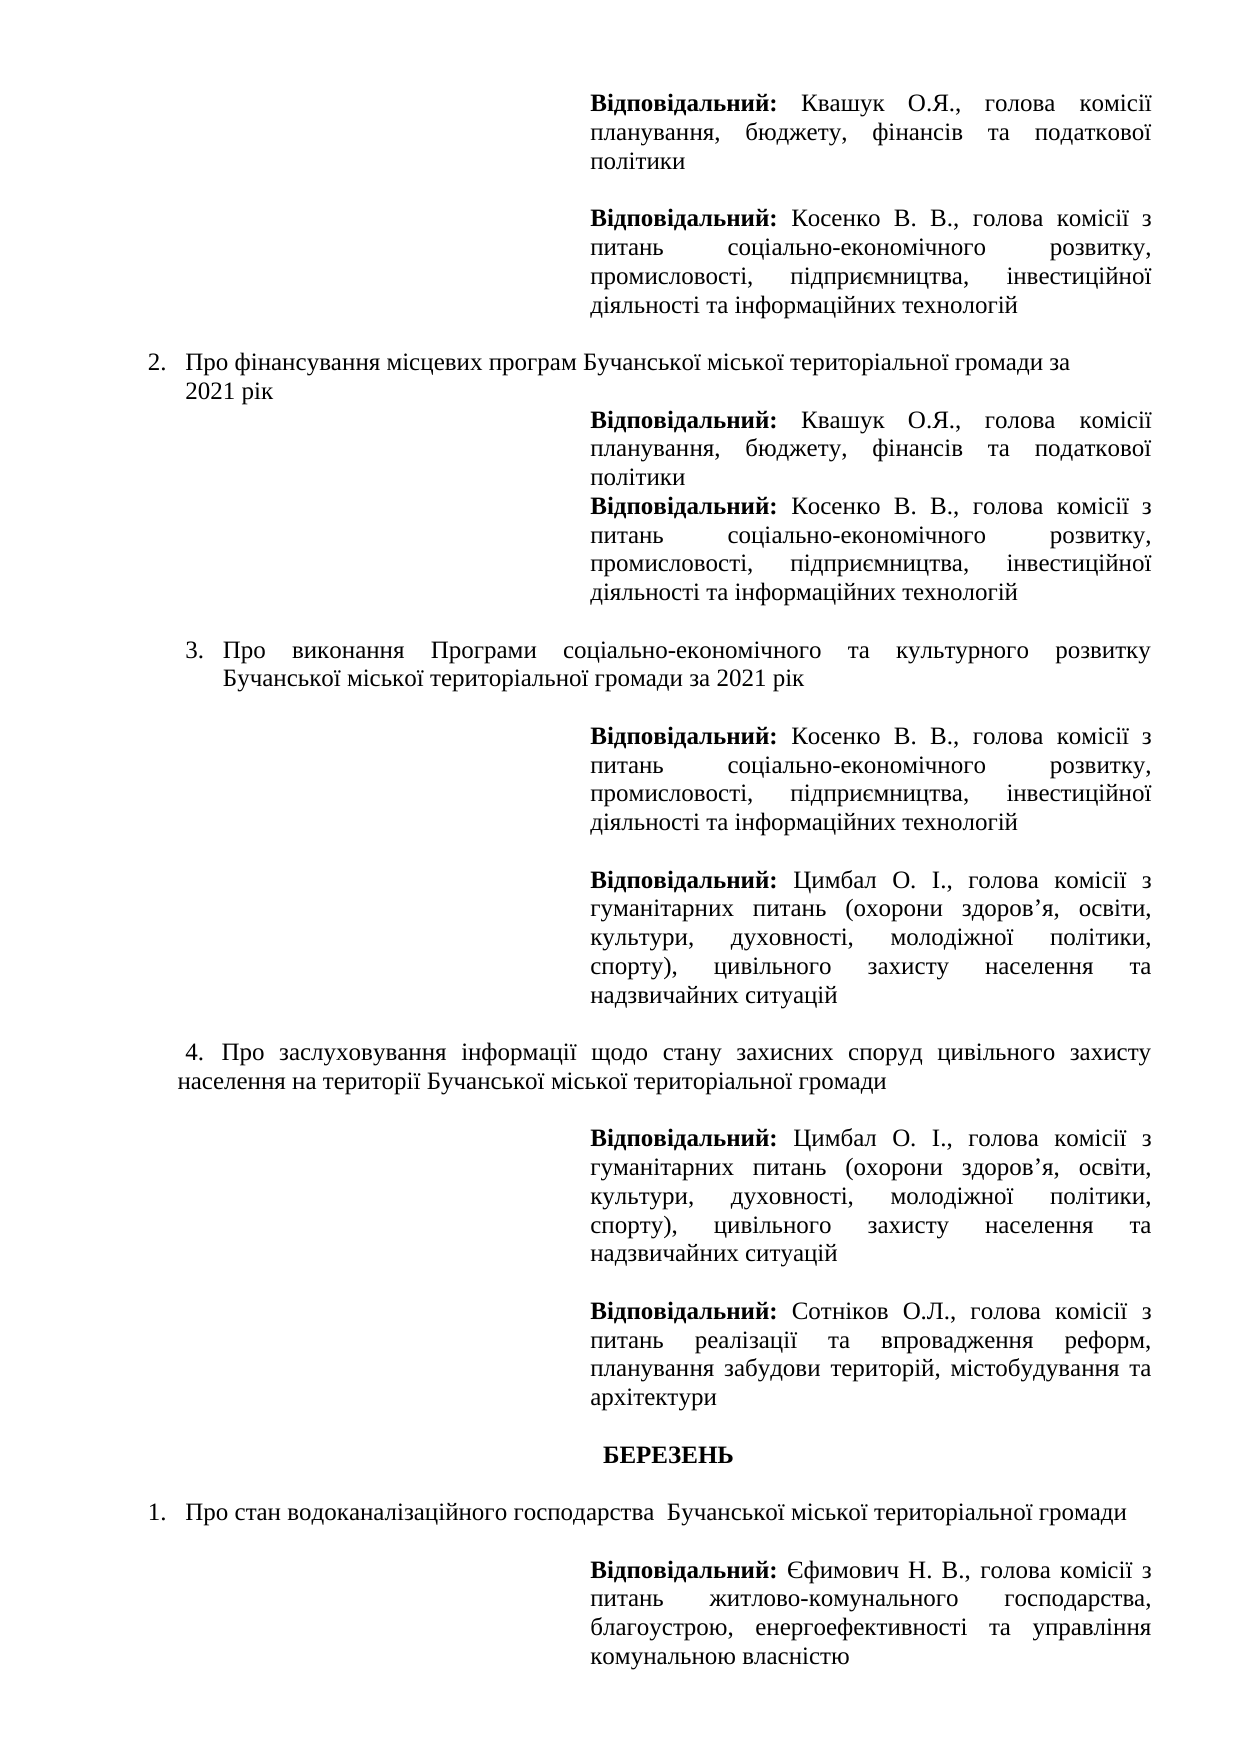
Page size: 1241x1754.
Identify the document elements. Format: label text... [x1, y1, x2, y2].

list Про фінансування місцевих програм Бучанської міської територіальної громади за [148, 347, 1152, 376]
text Відповідальний: Сотніков О.Л., голова комісії з питань реалізації та впровадження реформ, планування забудови територій, містобудування та архітектури [590, 1296, 1152, 1411]
list 2021 рік [185, 376, 1152, 405]
list БЕРЕЗЕНЬ [185, 1440, 1152, 1468]
text Відповідальний: Квашук О.Я., голова комісії планування, бюджету, фінансів та податкової політики [590, 88, 1152, 175]
text Відповідальний: Єфимович Н. В., голова комісії з питань житлово-комунального господарства, благоустрою, енергоефективності та управління комунальною власністю [590, 1555, 1152, 1670]
list Про заслуховування інформації щодо стану захисних споруд цивільного захисту населення на території Бучанської міської територіальної громади [177, 1037, 1152, 1095]
list Про виконання Програми соціально-економічного та культурного розвитку Бучанської міської територіальної громади за 2021 рік [185, 635, 1152, 692]
list Про стан водоканалізаційного господарства Бучанської міської територіальної громади [148, 1497, 1152, 1526]
text Відповідальний: Косенко В. В., голова комісії з питань соціально-економічного розвитку, промисловості, підприємництва, інвестиційної діяльності та інформаційних технологій [590, 203, 1152, 318]
text Відповідальний: Косенко В. В., голова комісії з питань соціально-економічного розвитку, промисловості, підприємництва, інвестиційної діяльності та інформаційних технологій [590, 491, 1152, 606]
text Відповідальний: Квашук О.Я., голова комісії планування, бюджету, фінансів та податкової політики [590, 405, 1152, 491]
text Відповідальний: Косенко В. В., голова комісії з питань соціально-економічного розвитку, промисловості, підприємництва, інвестиційної діяльності та інформаційних технологій [590, 721, 1152, 836]
